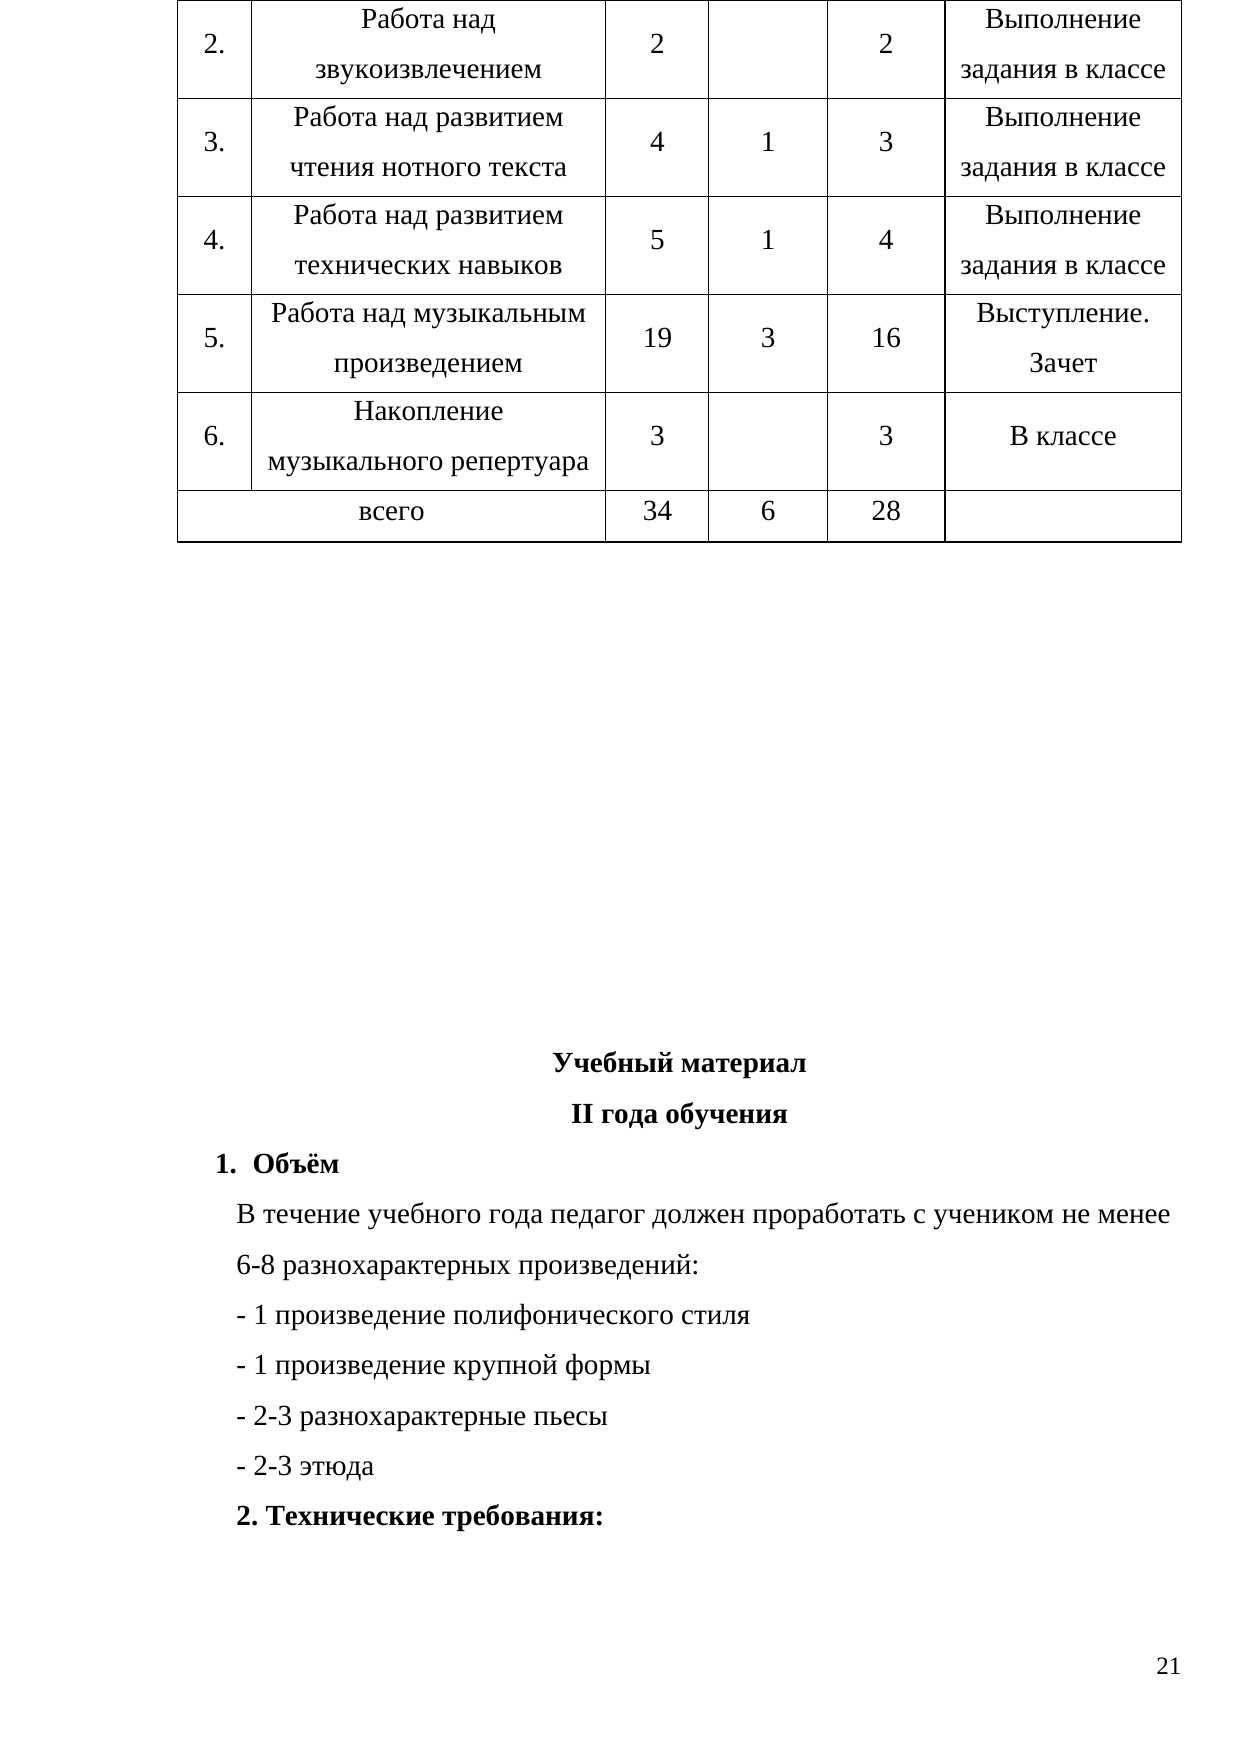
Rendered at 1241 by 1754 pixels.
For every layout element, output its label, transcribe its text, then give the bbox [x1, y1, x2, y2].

text Учебный материал [177, 1046, 1181, 1079]
table_cell 1 [709, 99, 827, 196]
table_cell 16 [828, 295, 944, 392]
text 6-8 разнохарактерных произведений: [177, 1247, 1181, 1280]
table_cell 3 [606, 393, 708, 490]
table_cell 34 [606, 491, 708, 541]
table_cell Работа над звукоизвлечением [252, 1, 605, 98]
table_cell 2. [178, 1, 251, 98]
text - 1 произведение полифонического стиля [177, 1297, 1181, 1331]
text - 1 произведение крупной формы [177, 1347, 1181, 1381]
table_cell 3 [828, 99, 944, 196]
table_cell Выполнение задания в классе [946, 197, 1181, 294]
table_cell 2 [828, 1, 944, 98]
table_cell 3. [178, 99, 251, 196]
table_cell 4 [828, 197, 944, 294]
table_cell Накопление музыкального репертуара [252, 393, 605, 490]
table_cell 5 [606, 197, 708, 294]
text В течение учебного года педагог должен проработать с учеником не менее [177, 1196, 1181, 1230]
table_cell 19 [606, 295, 708, 392]
table_cell 3 [709, 295, 827, 392]
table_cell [946, 99, 1181, 196]
table_cell 4 [606, 99, 708, 196]
table_cell Работа над развитием чтения нотного текста [252, 99, 605, 196]
table_cell 6. [178, 393, 251, 490]
table_cell 6 [709, 491, 827, 541]
table_cell 4. [178, 197, 251, 294]
text II года обучения [177, 1096, 1181, 1129]
text - 2-3 разнохарактерные пьесы [177, 1398, 1181, 1431]
table_cell [709, 393, 827, 490]
table_cell 3 [828, 393, 944, 490]
table_cell [946, 491, 1181, 541]
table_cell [946, 1, 1181, 98]
table_cell всего [178, 491, 605, 541]
text 2. Технические требования: [177, 1498, 1181, 1532]
text - 2-3 этюда [177, 1448, 1181, 1482]
table_cell 1 [709, 197, 827, 294]
table_cell Работа над музыкальным произведением [252, 295, 605, 392]
table_cell [709, 1, 827, 98]
list Объём [215, 1146, 1181, 1180]
table_cell 28 [828, 491, 944, 541]
table_cell 2 [606, 1, 708, 98]
table_cell Выступление. Зачет [946, 295, 1181, 392]
table_cell 5. [178, 295, 251, 392]
table_cell В классе [946, 393, 1181, 490]
table_cell Работа над развитием технических навыков [252, 197, 605, 294]
